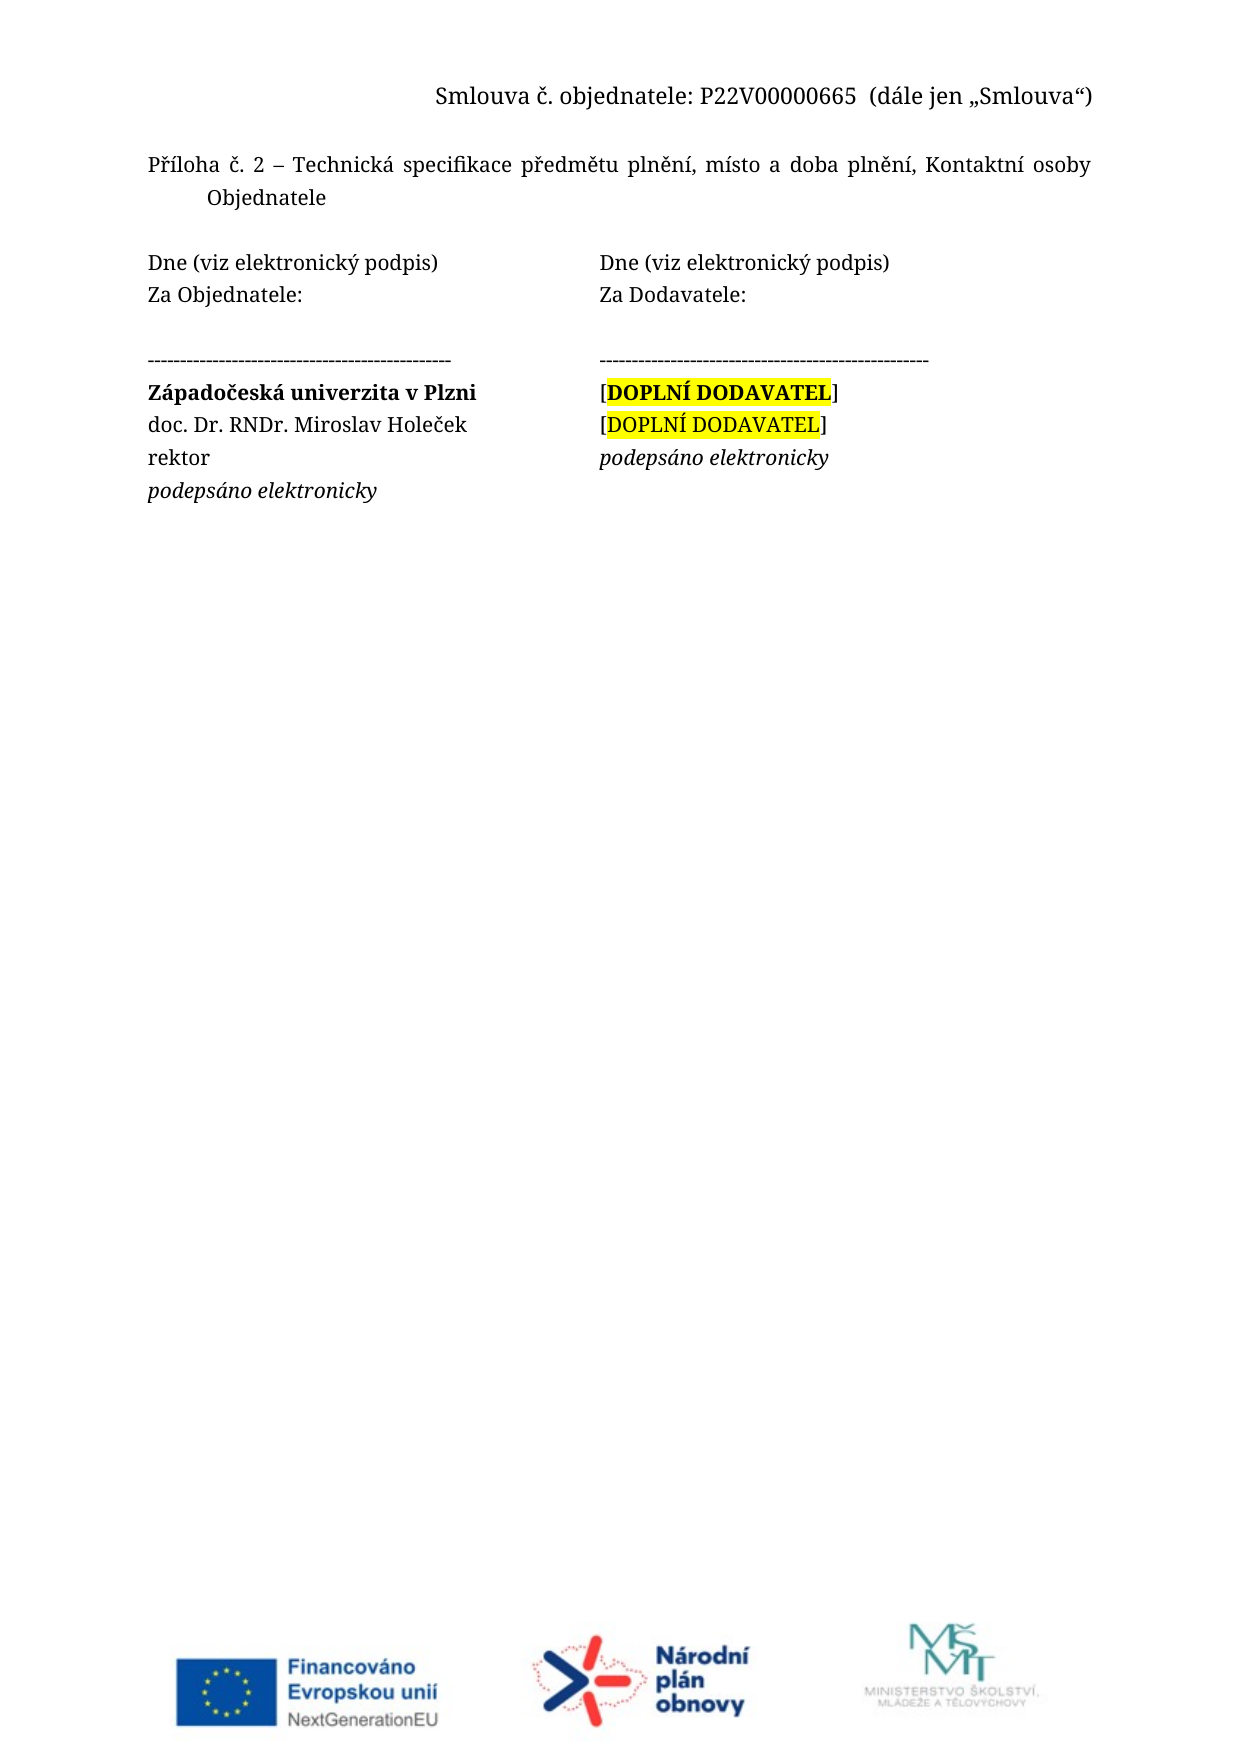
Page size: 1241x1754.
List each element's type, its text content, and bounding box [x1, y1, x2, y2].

text Příloha č. 2 – Technická specifikace předmětu plnění, místo a doba plnění, Kontaktní osoby Objednatele [148, 150, 1093, 211]
table_header Dne (viz elektronický podpis) Za Objednatele: ----------------------------------------------- Západočeská univerzita v Plzni doc. Dr. RNDr. Miroslav Holeček rektor podepsáno elektronicky [136, 248, 588, 508]
picture [147, 1577, 1093, 1754]
table_header Dne (viz elektronický podpis) Za Dodavatele: --------------------------------------------------- [DOPLNÍ DODAVATEL] [DOPLNÍ DODAVATEL] podepsáno elektronicky [588, 248, 1040, 508]
